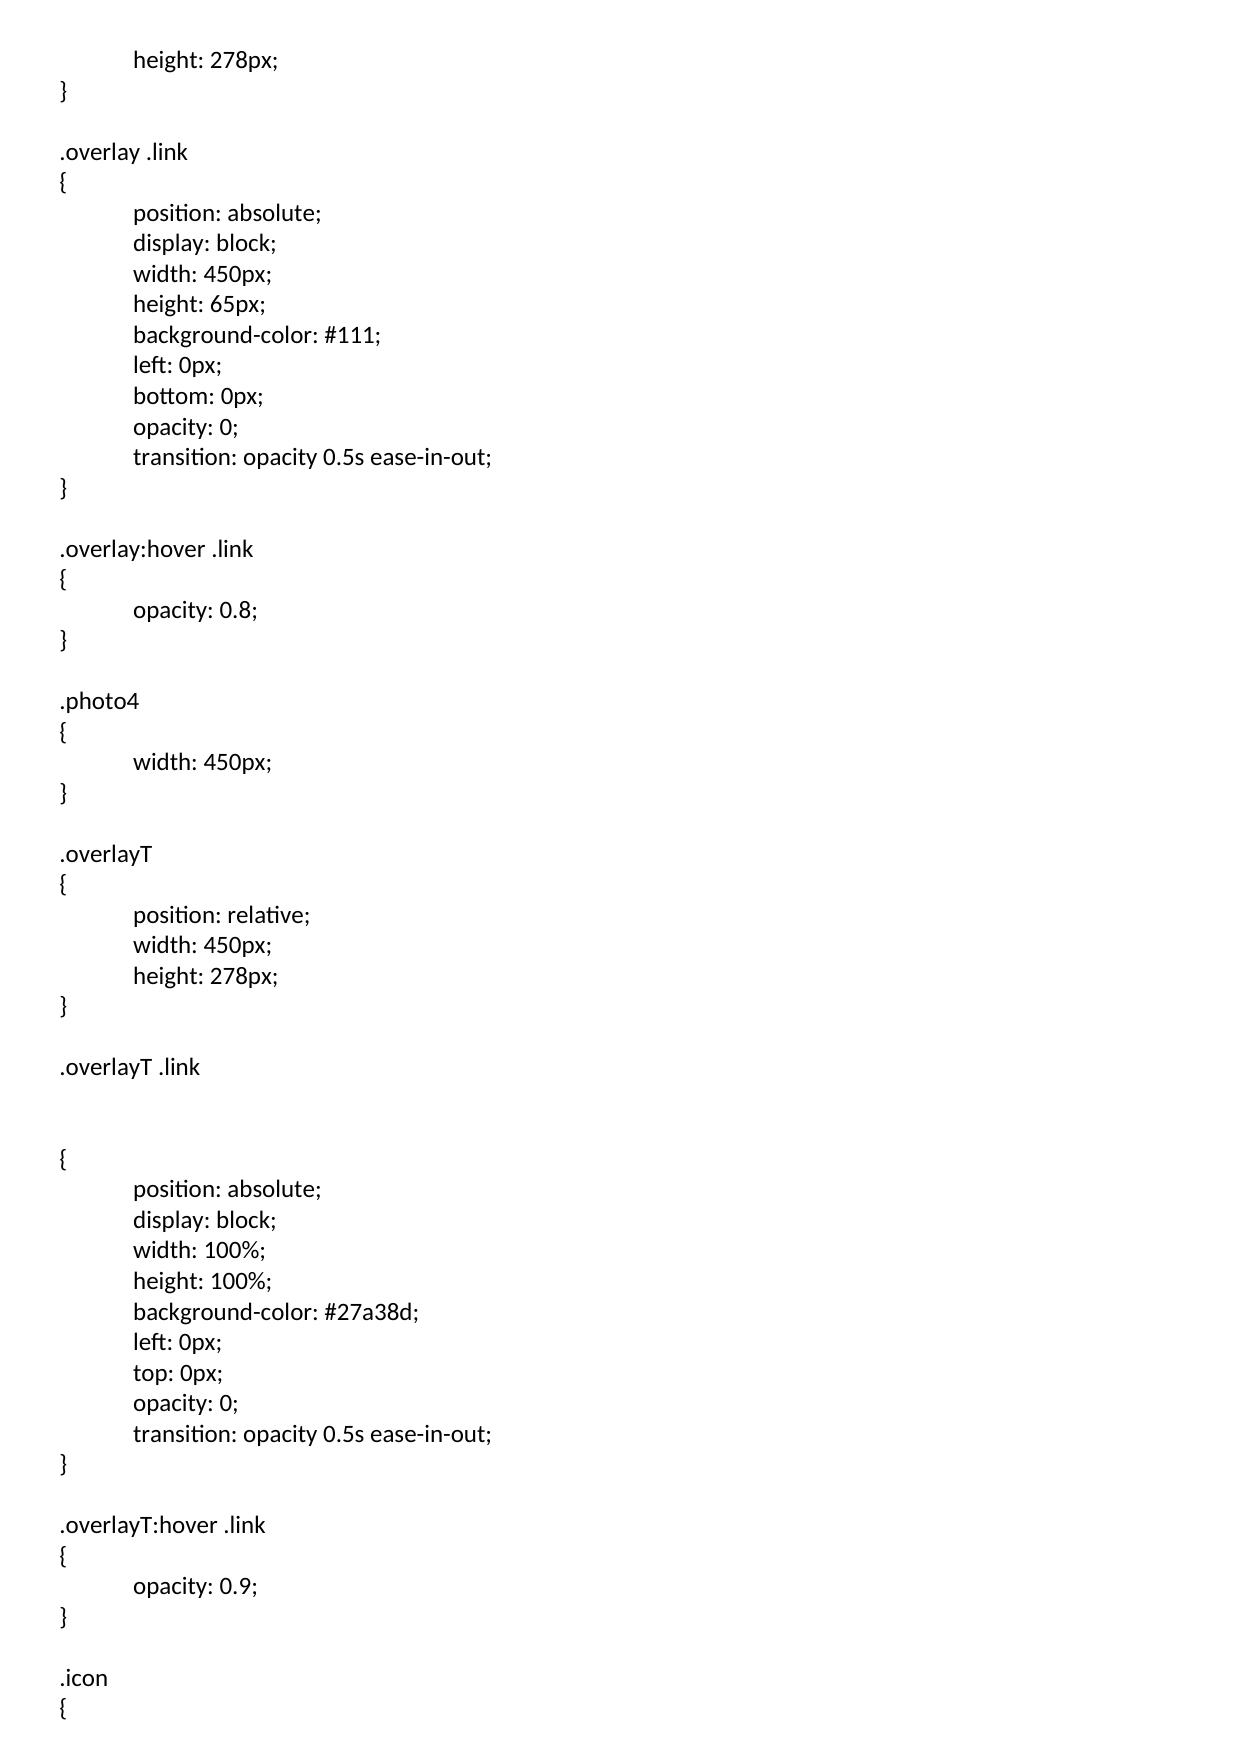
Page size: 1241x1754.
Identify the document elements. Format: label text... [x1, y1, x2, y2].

text } [59, 75, 1196, 105]
text position: absolute; [59, 197, 1196, 227]
text { [59, 166, 1196, 197]
text { [59, 716, 1196, 746]
text } [59, 624, 1196, 655]
text transition: opacity 0.5s ease-in-out; [59, 441, 1196, 472]
text .overlay:hover .link [59, 533, 1196, 563]
text background-color: #111; [59, 319, 1196, 349]
text { [59, 1540, 1196, 1570]
text position: relative; [59, 899, 1196, 929]
text .overlay .link [59, 136, 1196, 166]
text opacity: 0.8; [59, 594, 1196, 624]
text .photo4 [59, 685, 1196, 716]
text left: 0px; [59, 1326, 1196, 1357]
text top: 0px; [59, 1357, 1196, 1387]
text } [59, 777, 1196, 807]
text opacity: 0.9; [59, 1570, 1196, 1601]
text height: 278px; [59, 960, 1196, 991]
text width: 450px; [59, 929, 1196, 960]
text opacity: 0; [59, 411, 1196, 441]
text width: 100%; [59, 1235, 1196, 1265]
text .overlayT:hover .link [59, 1509, 1196, 1540]
text .overlayT .link [59, 1052, 1196, 1082]
text { [59, 563, 1196, 594]
text height: 278px; [59, 44, 1196, 75]
text } [59, 1601, 1196, 1631]
text width: 450px; [59, 746, 1196, 777]
text { [59, 868, 1196, 899]
text } [59, 991, 1196, 1021]
text { [59, 1143, 1196, 1174]
text bottom: 0px; [59, 380, 1196, 411]
text opacity: 0; [59, 1387, 1196, 1418]
text } [59, 1448, 1196, 1479]
text left: 0px; [59, 349, 1196, 380]
text .icon [59, 1662, 1196, 1692]
text display: block; [59, 227, 1196, 258]
text { [59, 1692, 1196, 1723]
text height: 100%; [59, 1265, 1196, 1296]
text background-color: #27a38d; [59, 1296, 1196, 1326]
text position: absolute; [59, 1174, 1196, 1204]
text transition: opacity 0.5s ease-in-out; [59, 1418, 1196, 1448]
text } [59, 472, 1196, 502]
text display: block; [59, 1204, 1196, 1235]
text .overlayT [59, 838, 1196, 868]
text width: 450px; [59, 258, 1196, 288]
text height: 65px; [59, 288, 1196, 319]
